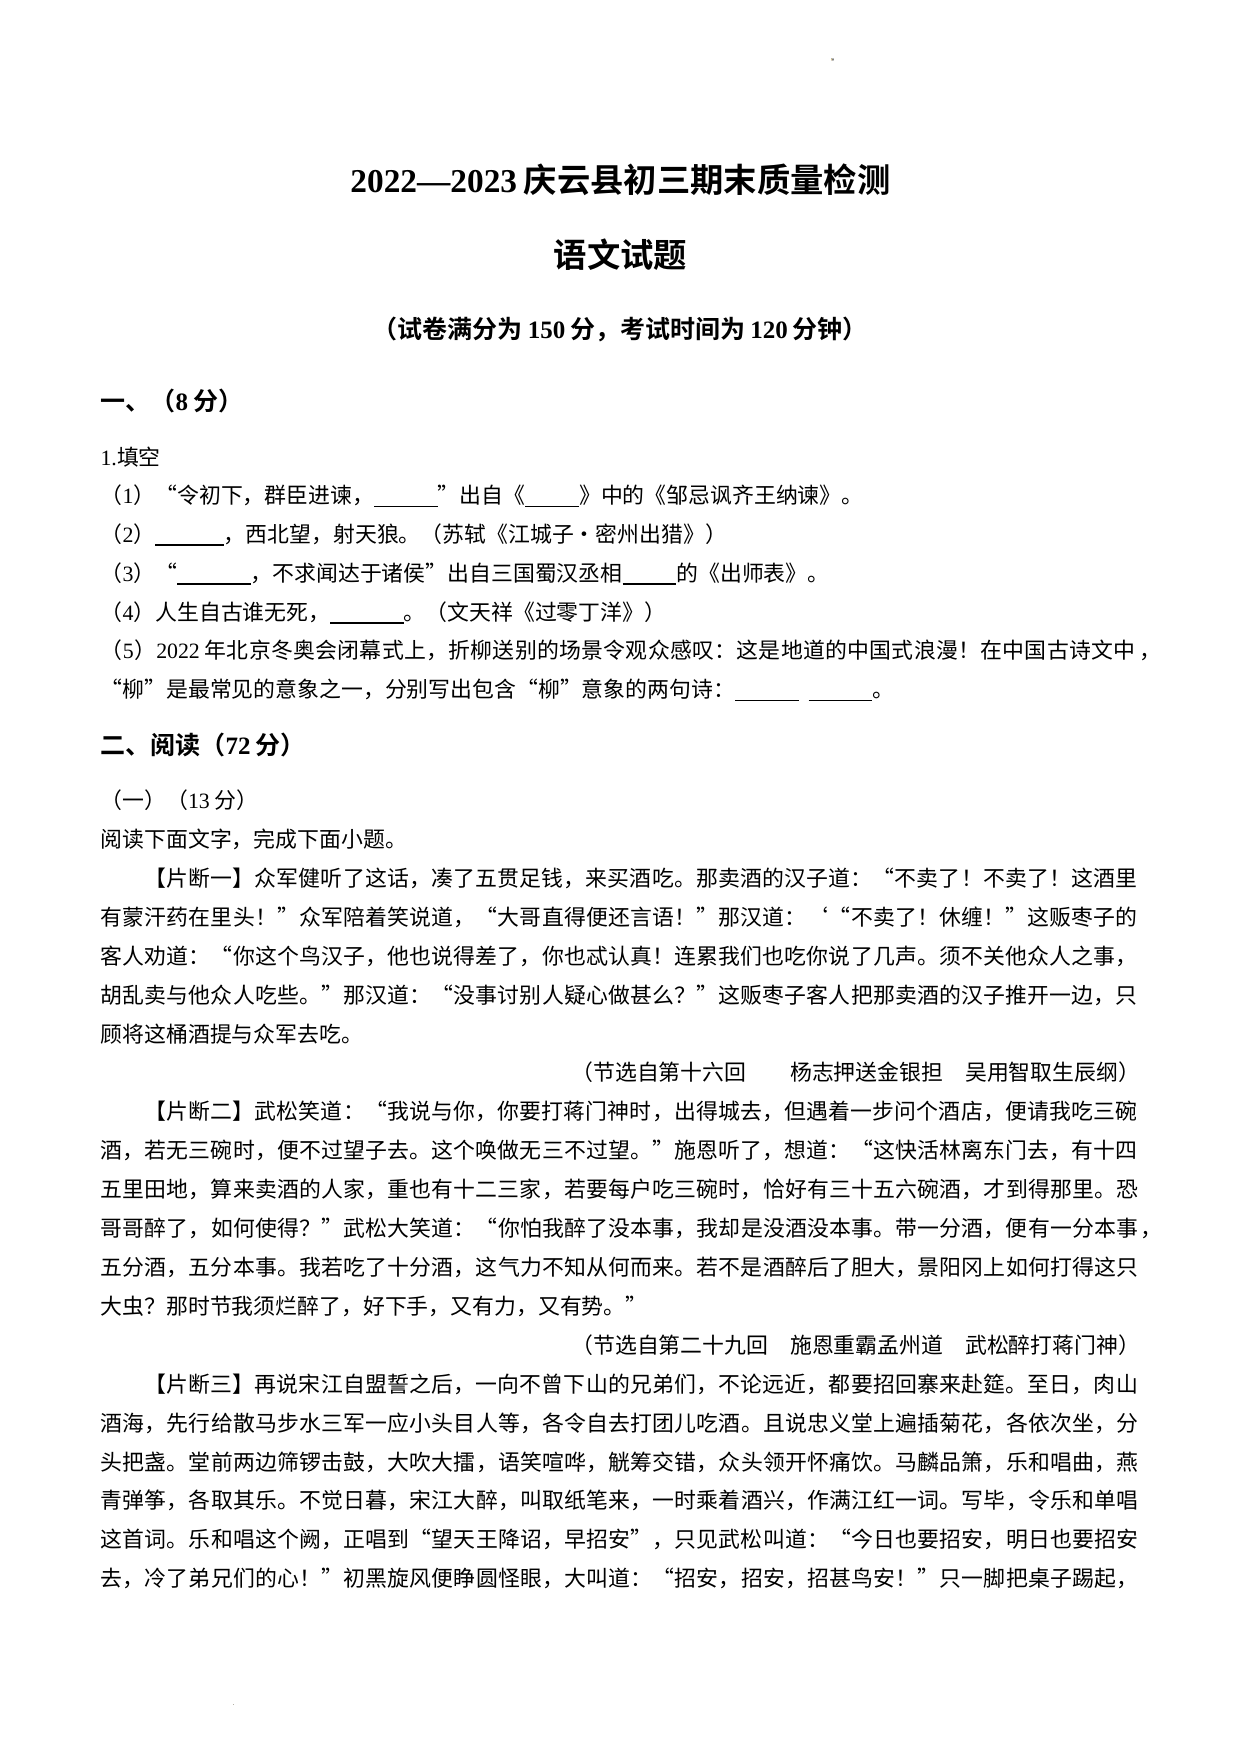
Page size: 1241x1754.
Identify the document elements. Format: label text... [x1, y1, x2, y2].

text 一、（8分） [100, 367, 1140, 432]
text （4）人生自古谁无死， 。（文天祥《过零丁洋》） [100, 594, 1140, 627]
text 语文试题 [100, 220, 1140, 285]
text 【片断一】众军健听了这话，凑了五贯足钱，来买酒吃。那卖酒的汉子道：“不卖了！不卖了！这酒里有蒙汗药在里头！”众军陪着笑说道，“大哥直得便还言语！”那汉道：‘“不卖了！休缠！”这贩枣子的客人劝道：“你这个鸟汉子，他也说得差了，你也忒认真！连累我们也吃你说了几声。须不关他众人之事，胡乱卖与他众人吃些。”那汉道：“没事讨别人疑心做甚么？”这贩枣子客人把那卖酒的汉子推开一边，只顾将这桶酒提与众军去吃。 [100, 860, 1140, 1049]
text （一）（13分） [100, 783, 1140, 815]
text （节选自第十六回 杨志押送金银担 吴用智取生辰纲） [100, 1055, 1140, 1087]
text （试卷满分为150分，考试时间为120分钟） [100, 295, 1140, 360]
text （1）“令初下，群臣进谏， ”出自《 》中的《邹忌讽齐王纳谏》。 [100, 478, 1140, 511]
text 【片断二】武松笑道：“我说与你，你要打蒋门神时，出得城去，但遇着一步问个酒店，便请我吃三碗酒，若无三碗时，便不过望子去。这个唤做无三不过望。”施恩听了，想道：“这快活林离东门去，有十四五里田地，算来卖酒的人家，重也有十二三家，若要每户吃三碗时，恰好有三十五六碗酒，才到得那里。恐哥哥醉了，如何使得？”武松大笑道：“你怕我醉了没本事，我却是没酒没本事。带一分酒，便有一分本事，五分酒，五分本事。我若吃了十分酒，这气力不知从何而来。若不是酒醉后了胆大，景阳冈上如何打得这只大虫？那时节我须烂醉了，好下手，又有力，又有势。” [100, 1094, 1140, 1321]
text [100, 1366, 1140, 1593]
text （3）“ ，不求闻达于诸侯”出自三国蜀汉丞相 的《出师表》。 [100, 556, 1140, 588]
text （2） ，西北望，射天狼。（苏轼《江城子•密州出猎》） [100, 517, 1140, 549]
text （节选自第二十九回 施恩重霸孟州道 武松醉打蒋门神） [100, 1327, 1140, 1360]
text 阅读下面文字，完成下面小题。 [100, 822, 1140, 854]
text 2022—2023庆云县初三期末质量检测 [100, 146, 1140, 211]
text （5）2022年北京冬奥会闭幕式上，折柳送别的场景令观众感叹：这是地道的中国式浪漫！在中国古诗文中，“柳”是最常见的意象之一，分别写出包含“柳”意象的两句诗： 。 [100, 633, 1140, 704]
text 1.填空 [100, 439, 1140, 472]
text 二、阅读（72分） [100, 711, 1140, 776]
